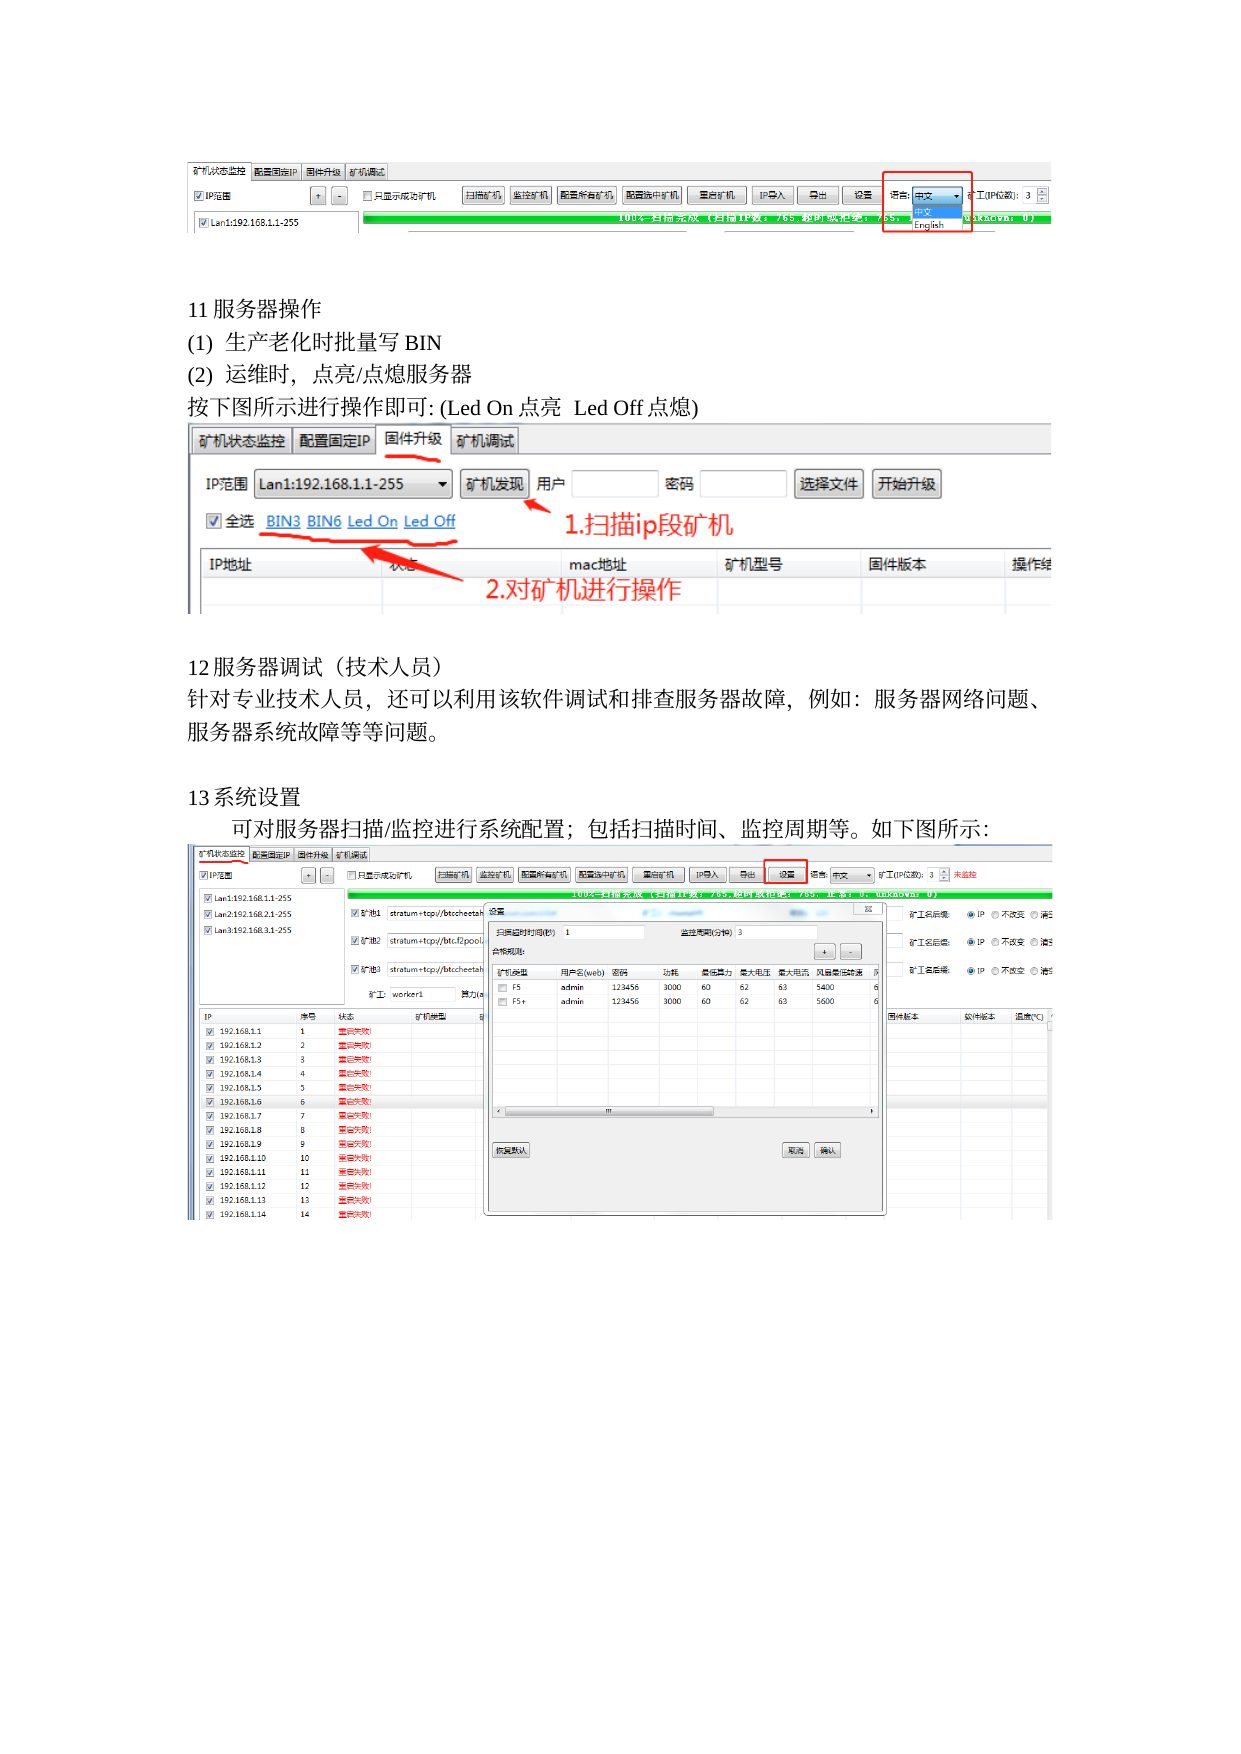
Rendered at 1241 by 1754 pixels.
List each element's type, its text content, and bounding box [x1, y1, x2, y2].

list 生产老化时批量写BIN [187, 324, 1053, 357]
text 针对专业技术人员，还可以利用该软件调试和排查服务器故障，例如：服务器网络问题、服务器系统故障等等问题。 [187, 682, 1053, 747]
text 11服务器操作 [187, 292, 1053, 324]
list 运维时，点亮/点熄服务器 [187, 357, 1053, 389]
picture [187, 422, 1052, 614]
text 可对服务器扫描/监控进行系统配置；包括扫描时间、监控周期等。如下图所示： [187, 812, 1053, 844]
text 13系统设置 [187, 779, 1053, 812]
picture [187, 162, 1052, 233]
text 按下图所示进行操作即可: (Led On 点亮 Led Off点熄) [187, 389, 1053, 422]
picture [187, 844, 1053, 1220]
text 12服务器调试（技术人员） [187, 649, 1053, 682]
